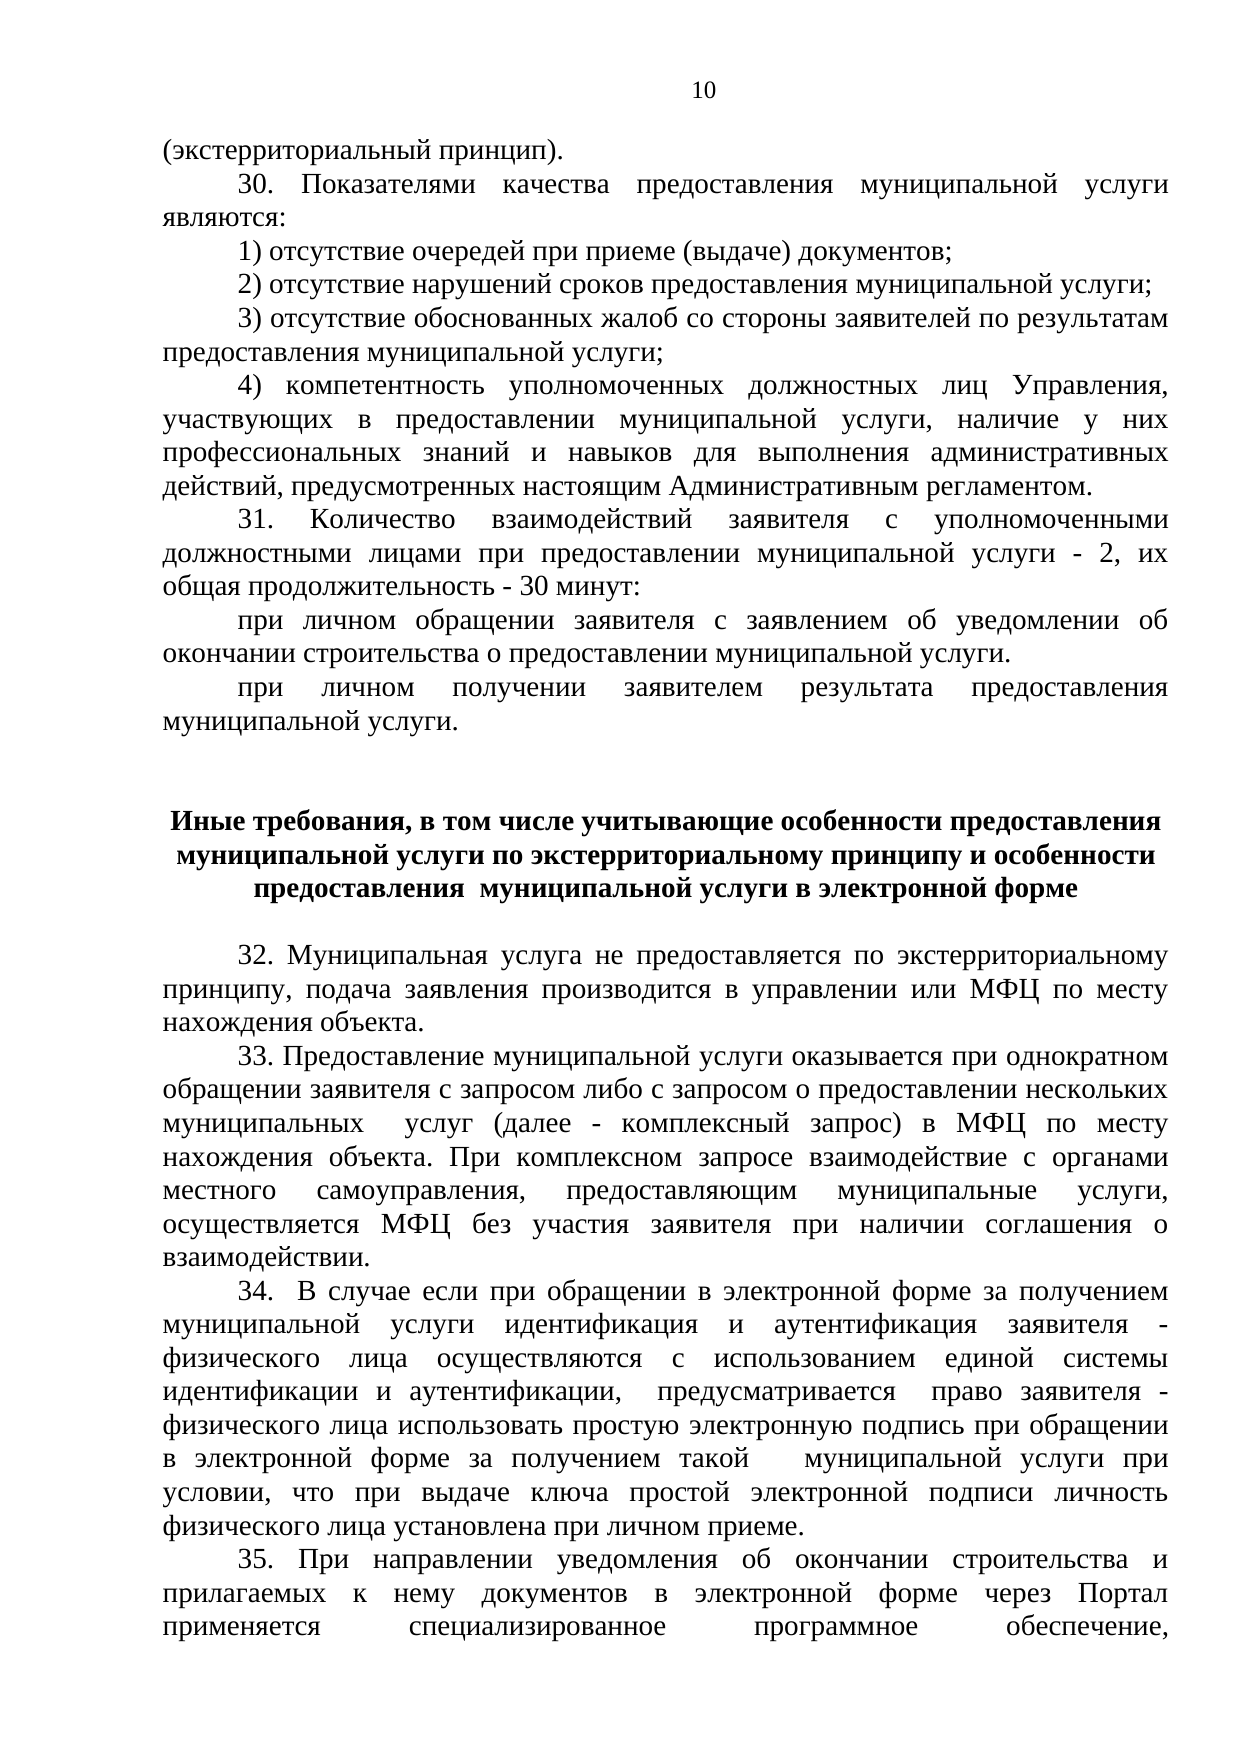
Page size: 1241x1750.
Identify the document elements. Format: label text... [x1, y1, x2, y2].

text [162, 132, 1169, 166]
text Иные требования, в том числе учитывающие особенности предоставления муниципальной услуги по экстерриториальному принципу и особенности предоставления муниципальной услуги в электронной форме [162, 803, 1169, 904]
text 34. В случае если при обращении в электронной форме за получением муниципальной услуги идентификация и аутентификация заявителя - физического лица осуществляются с использованием единой системы идентификации и аутентификации, предусматривается право заявителя - физического лица использовать простую электронную подпись при обращении в электронной форме за получением такой муниципальной услуги при условии, что при выдаче ключа простой электронной подписи личность физического лица установлена при личном приеме. [162, 1273, 1169, 1541]
text 30. Показателями качества предоставления муниципальной услуги являются: [162, 166, 1169, 233]
text при личном обращении заявителя с заявлением об уведомлении об окончании строительства о предоставлении муниципальной услуги. [162, 602, 1169, 669]
text 31. Количество взаимодействий заявителя с уполномоченными должностными лицами при предоставлении муниципальной услуги - 2, их общая продолжительность - 30 минут: [162, 501, 1169, 602]
text 2) отсутствие нарушений сроков предоставления муниципальной услуги; [162, 267, 1169, 300]
text 33. Предоставление муниципальной услуги оказывается при однократном обращении заявителя с запросом либо с запросом о предоставлении нескольких муниципальных услуг (далее - комплексный запрос) в МФЦ по месту нахождения объекта. При комплексном запросе взаимодействие с органами местного самоуправления, предоставляющим муниципальные услуги, осуществляется МФЦ без участия заявителя при наличии соглашения о взаимодействии. [162, 1038, 1169, 1273]
text 4) компетентность уполномоченных должностных лиц Управления, участвующих в предоставлении муниципальной услуги, наличие у них профессиональных знаний и навыков для выполнения административных действий, предусмотренных настоящим Административным регламентом. [162, 367, 1169, 501]
text 3) отсутствие обоснованных жалоб со стороны заявителей по результатам предоставления муниципальной услуги; [162, 300, 1169, 367]
text 32. Муниципальная услуга не предоставляется по экстерриториальному принципу, подача заявления производится в управлении или МФЦ по месту нахождения объекта. [162, 937, 1169, 1038]
text 1) отсутствие очередей при приеме (выдаче) документов; [162, 233, 1169, 267]
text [162, 1541, 1169, 1642]
text при личном получении заявителем результата предоставления муниципальной услуги. [162, 669, 1169, 736]
